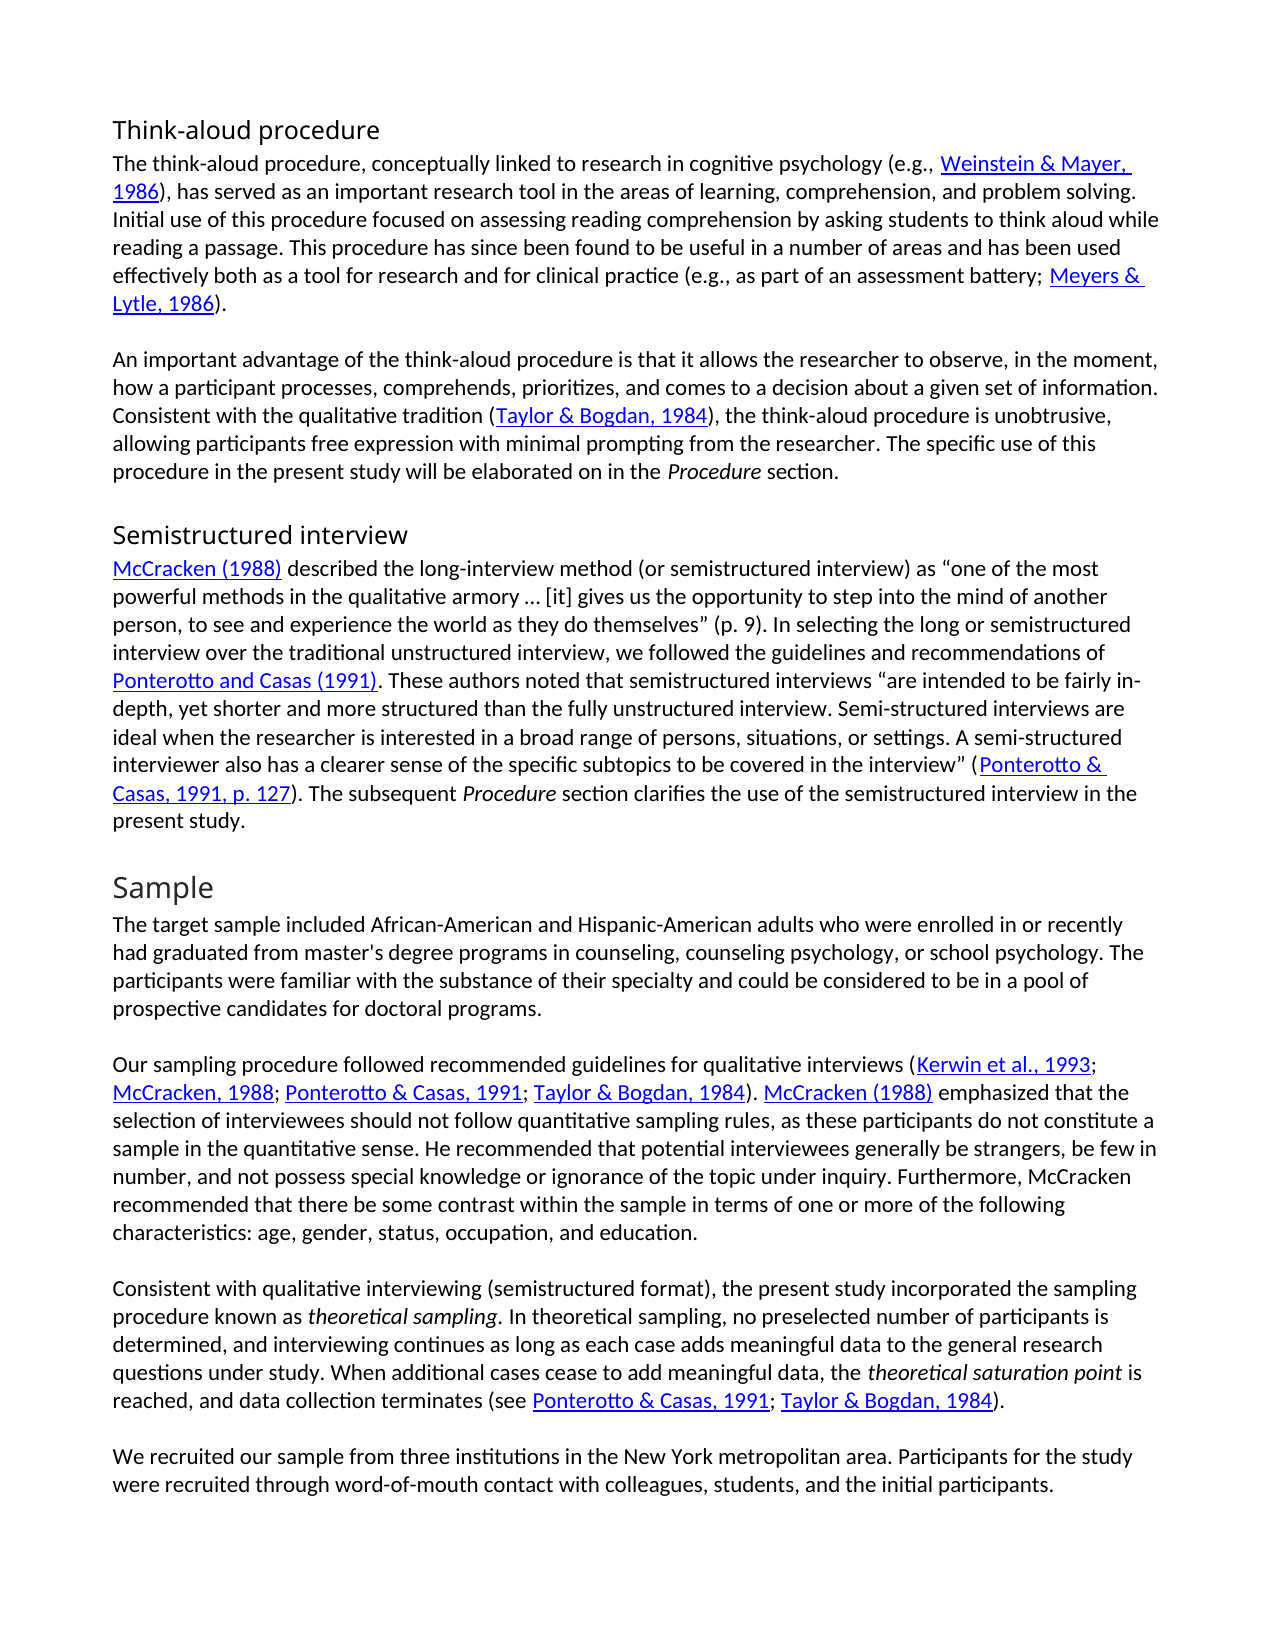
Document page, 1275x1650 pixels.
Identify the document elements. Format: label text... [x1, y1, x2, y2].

subtitle Think-aloud procedure [112, 112, 1162, 147]
text Consistent with qualitative interviewing (semistructured format), the present study incorporated the sampling procedure known as theoretical sampling. In theoretical sampling, no preselected number of participants is determined, and interviewing continues as long as each case adds meaningful data to the general research questions under study. When additional cases cease to add meaningful data, the theoretical saturation point is reached, and data collection terminates (see Ponterotto & Casas, 1991; Taylor & Bogdan, 1984). [112, 1274, 1162, 1414]
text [112, 1442, 1162, 1498]
text The target sample included African-American and Hispanic-American adults who were enrolled in or recently had graduated from master's degree programs in counseling, counseling psychology, or school psychology. The participants were familiar with the substance of their specialty and could be considered to be in a pool of prospective candidates for doctoral programs. [112, 910, 1162, 1022]
text The think-aloud procedure, conceptually linked to research in cognitive psychology (e.g., Weinstein & Mayer, 1986), has served as an important research tool in the areas of learning, comprehension, and problem solving. Initial use of this procedure focused on assessing reading comprehension by asking students to think aloud while reading a passage. This procedure has since been found to be useful in a number of areas and has been used effectively both as a tool for research and for clinical practice (e.g., as part of an assessment battery; Meyers & Lytle, 1986). [112, 149, 1162, 317]
text McCracken (1988) described the long-interview method (or semistructured interview) as “one of the most powerful methods in the qualitative armory … [it] gives us the opportunity to step into the mind of another person, to see and experience the world as they do themselves” (p. 9). In selecting the long or semistructured interview over the traditional unstructured interview, we followed the guidelines and recommendations of Ponterotto and Casas (1991). These authors noted that semistructured interviews “are intended to be fairly in-depth, yet shorter and more structured than the fully unstructured interview. Semi-structured interviews are ideal when the researcher is interested in a broad range of persons, situations, or settings. A semi-structured interviewer also has a clearer sense of the specific subtopics to be covered in the interview” (Ponterotto & Casas, 1991, p. 127). The subsequent Procedure section clarifies the use of the semistructured interview in the present study. [112, 554, 1162, 835]
subtitle Semistructured interview [112, 518, 1162, 552]
text An important advantage of the think-aloud procedure is that it allows the researcher to observe, in the moment, how a participant processes, comprehends, prioritizes, and comes to a decision about a given set of information. Consistent with the qualitative tradition (Taylor & Bogdan, 1984), the think-aloud procedure is unobtrusive, allowing participants free expression with minimal prompting from the researcher. The specific use of this procedure in the present study will be elaborated on in the Procedure section. [112, 345, 1162, 486]
text Our sampling procedure followed recommended guidelines for qualitative interviews (Kerwin et al., 1993; McCracken, 1988; Ponterotto & Casas, 1991; Taylor & Bogdan, 1984). McCracken (1988) emphasized that the selection of interviewees should not follow quantitative sampling rules, as these participants do not constitute a sample in the quantitative sense. He recommended that potential interviewees generally be strangers, be few in number, and not possess special knowledge or ignorance of the topic under inquiry. Furthermore, McCracken recommended that there be some contrast within the sample in terms of one or more of the following characteristics: age, gender, status, occupation, and education. [112, 1050, 1162, 1246]
subtitle Sample [112, 867, 1162, 907]
